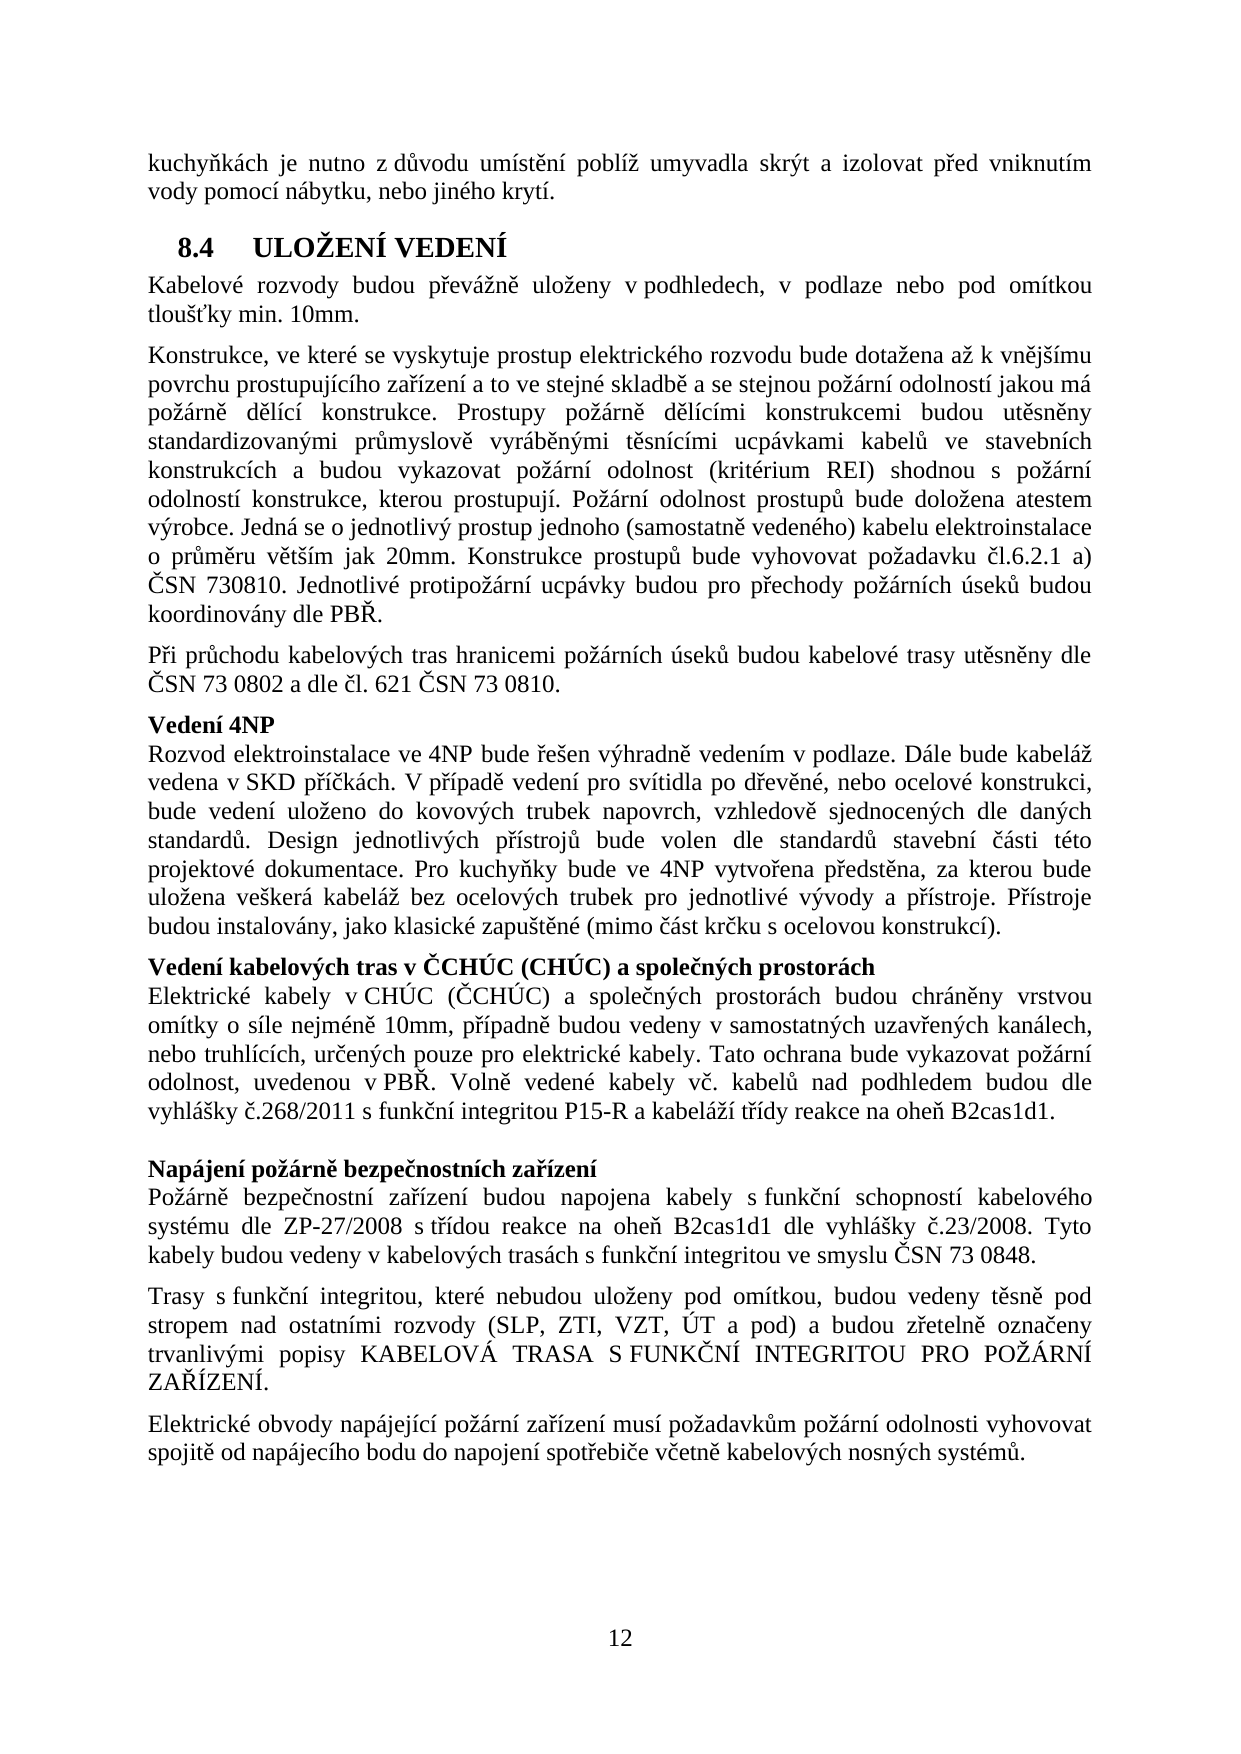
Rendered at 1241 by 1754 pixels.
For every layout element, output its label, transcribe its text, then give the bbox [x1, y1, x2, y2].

text Vedení kabelových tras v ČCHÚC (CHÚC) a společných prostorách [148, 952, 1093, 981]
text Konstrukce, ve které se vyskytuje prostup elektrického rozvodu bude dotažena až k vnějšímu povrchu prostupujícího zařízení a to ve stejné skladbě a se stejnou požární odolností jakou má požárně dělící konstrukce. Prostupy požárně dělícími konstrukcemi budou utěsněny standardizovanými průmyslově vyráběnými těsnícími ucpávkami kabelů ve stavebních konstrukcích a budou vykazovat požární odolnost (kritérium REI) shodnou s požární odolností konstrukce, kterou prostupují. Požární odolnost prostupů bude doložena atestem výrobce. Jedná se o jednotlivý prostup jednoho (samostatně vedeného) kabelu elektroinstalace o průměru větším jak 20mm. Konstrukce prostupů bude vyhovovat požadavku čl.6.2.1 a) ČSN 730810. Jednotlivé protipožární ucpávky budou pro přechody požárních úseků budou koordinovány dle PBŘ. [148, 340, 1093, 627]
text Elektrické obvody napájející požární zařízení musí požadavkům požární odolnosti vyhovovat spojitě od napájecího bodu do napojení spotřebiče včetně kabelových nosných systémů. [148, 1409, 1093, 1466]
text Trasy s funkční integritou, které nebudou uloženy pod omítkou, budou vedeny těsně pod stropem nad ostatními rozvody (SLP, ZTI, VZT, ÚT a pod) a budou zřetelně označeny trvanlivými popisy KABELOVÁ TRASA S FUNKČNÍ INTEGRITOU PRO POŽÁRNÍ ZAŘÍZENÍ. [148, 1281, 1093, 1396]
text Napájení požárně bezpečnostních zařízení [148, 1154, 1093, 1182]
text Požárně bezpečnostní zařízení budou napojena kabely s funkční schopností kabelového systému dle ZP-27/2008 s třídou reakce na oheň B2cas1d1 dle vyhlášky č.23/2008. Tyto kabely budou vedeny v kabelových trasách s funkční integritou ve smyslu ČSN 73 0848. [148, 1182, 1093, 1269]
list ULOŽENÍ VEDENÍ [177, 230, 1093, 264]
text Při průchodu kabelových tras hranicemi požárních úseků budou kabelové trasy utěsněny dle ČSN 73 0802 a dle čl. 621 ČSN 73 0810. [148, 640, 1093, 697]
text Elektrické kabely v CHÚC (ČCHÚC) a společných prostorách budou chráněny vrstvou omítky o síle nejméně 10mm, případně budou vedeny v samostatných uzavřených kanálech, nebo truhlících, určených pouze pro elektrické kabely. Tato ochrana bude vykazovat požární odolnost, uvedenou v PBŘ. Volně vedené kabely vč. kabelů nad podhledem budou dle vyhlášky č.268/2011 s funkční integritou P15-R a kabeláží třídy reakce na oheň B2cas1d1. [148, 981, 1093, 1125]
text Rozvod elektroinstalace ve 4NP bude řešen výhradně vedením v podlaze. Dále bude kabeláž vedena v SKD příčkách. V případě vedení pro svítidla po dřevěné, nebo ocelové konstrukci, bude vedení uloženo do kovových trubek napovrch, vzhledově sjednocených dle daných standardů. Design jednotlivých přístrojů bude volen dle standardů stavební části této projektové dokumentace. Pro kuchyňky bude ve 4NP vytvořena předstěna, za kterou bude uložena veškerá kabeláž bez ocelových trubek pro jednotlivé vývody a přístroje. Přístroje budou instalovány, jako klasické zapuštěné (mimo část krčku s ocelovou konstrukcí). [148, 739, 1093, 940]
text Vedení 4NP [148, 710, 1093, 739]
text Kabelové rozvody budou převážně uloženy v podhledech, v podlaze nebo pod omítkou tloušťky min. 10mm. [148, 270, 1093, 327]
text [148, 148, 1093, 205]
